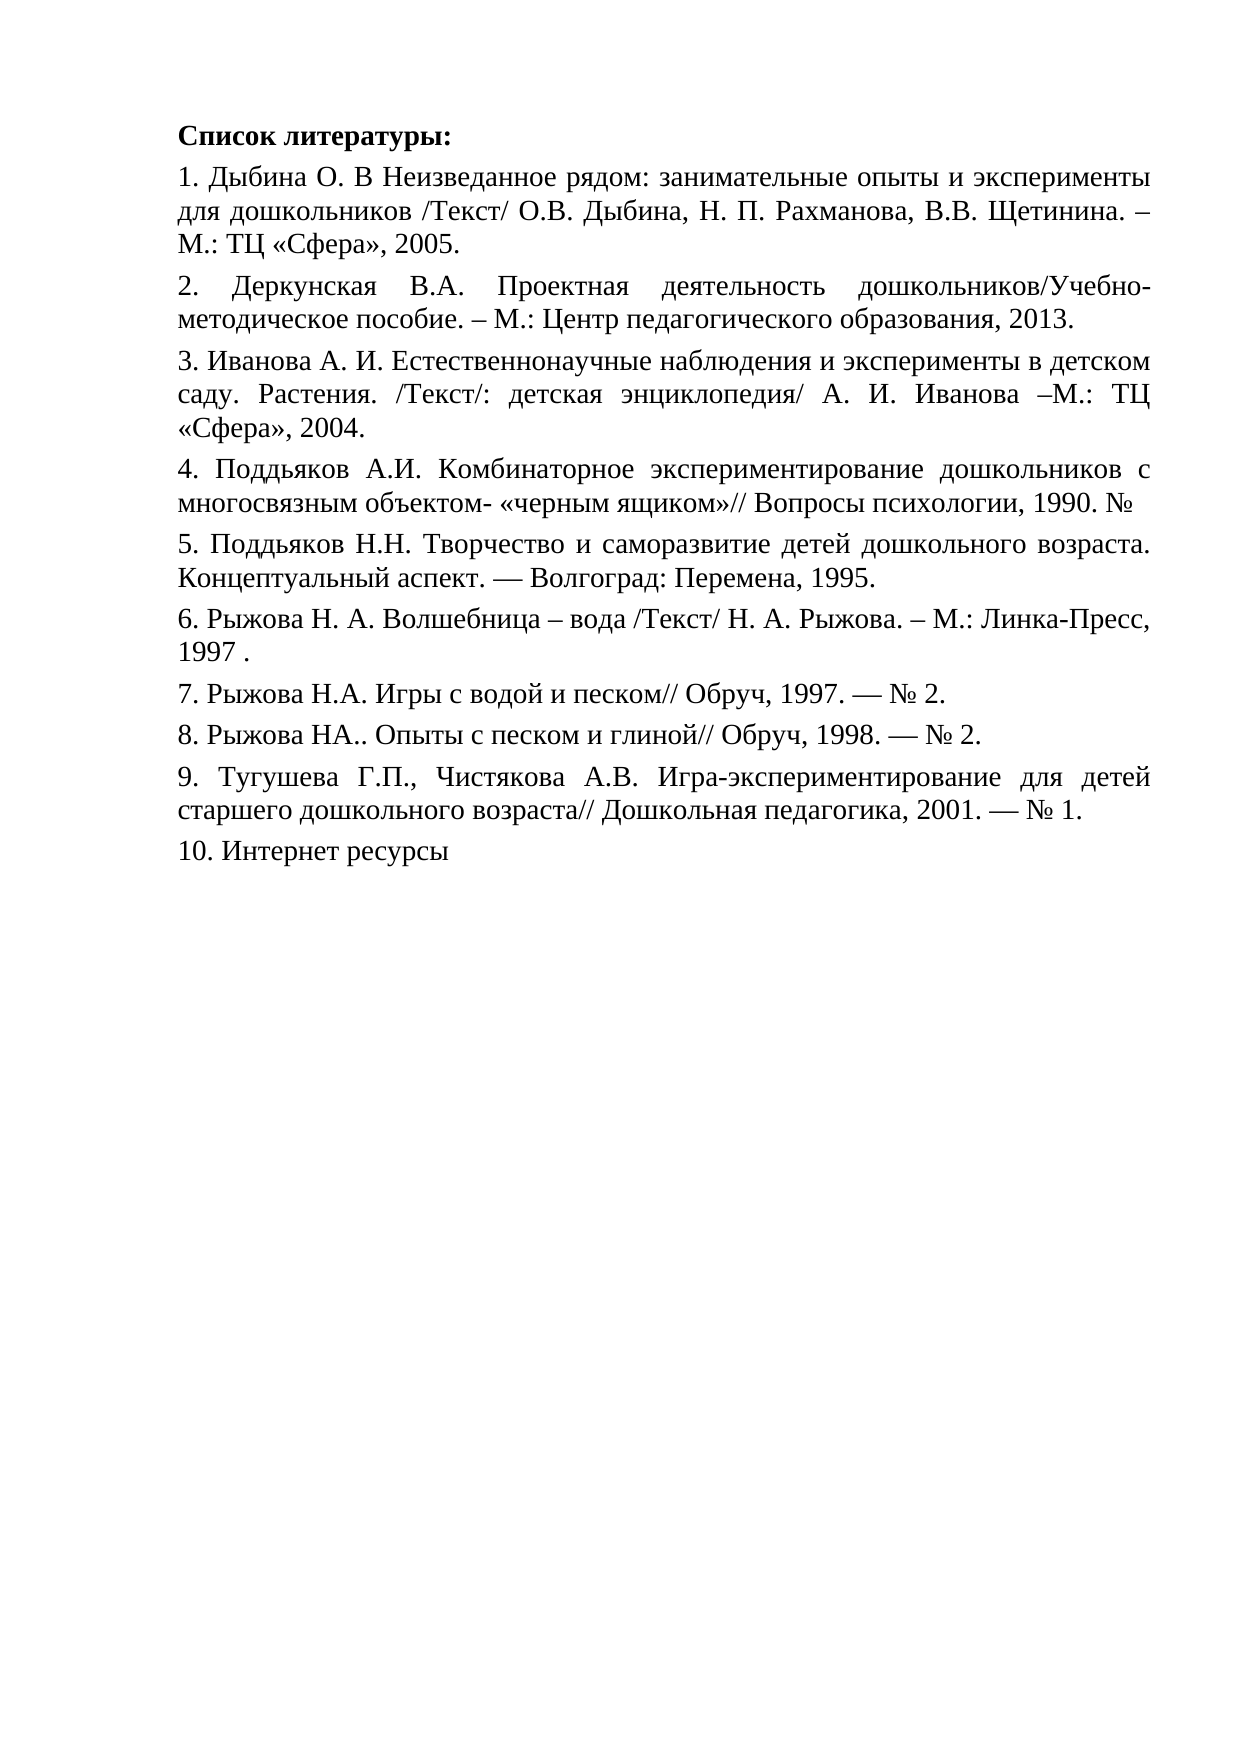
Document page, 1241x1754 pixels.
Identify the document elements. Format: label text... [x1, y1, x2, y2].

text 1. Дыбина О. В Неизведанное рядом: занимательные опыты и эксперименты для дошкольников /Текст/ О.В. Дыбина, Н. П. Рахманова, В.В. Щетинина. –М.: ТЦ «Сфера», 2005. [177, 159, 1152, 260]
text 7. Рыжова Н.А. Игры с водой и песком// Обруч, 1997. — № 2. [177, 676, 1152, 709]
text Список литературы: [177, 118, 1152, 152]
text 4. Поддьяков А.И. Комбинаторное экспериментирование дошкольников с многосвязным объектом- «черным ящиком»// Вопросы психологии, 1990. № [177, 451, 1152, 518]
text 2. Деркунская В.А. Проектная деятельность дошкольников/Учебно-методическое пособие. – М.: Центр педагогического образования, 2013. [177, 268, 1152, 335]
text 5. Поддьяков Н.Н. Творчество и саморазвитие детей дошкольного возраста. Концептуальный аспект. — Волгоград: Перемена, 1995. [177, 526, 1152, 593]
text 3. Иванова А. И. Естественнонаучные наблюдения и эксперименты в детском саду. Растения. /Текст/: детская энциклопедия/ А. И. Иванова –М.: ТЦ «Сфера», 2004. [177, 343, 1152, 443]
text 8. Рыжова НА.. Опыты с песком и глиной// Обруч, 1998. — № 2. [177, 717, 1152, 751]
text 10. Интернет ресурсы [177, 833, 1152, 867]
text 6. Рыжова Н. А. Волшебница – вода /Текст/ Н. А. Рыжова. – М.: Линка-Пресс, 1997 . [177, 601, 1152, 668]
text 9. Тугушева Г.П., Чистякова А.В. Игра-экспериментирование для детей старшего дошкольного возраста// Дошкольная педагогика, 2001. — № 1. [177, 759, 1152, 826]
